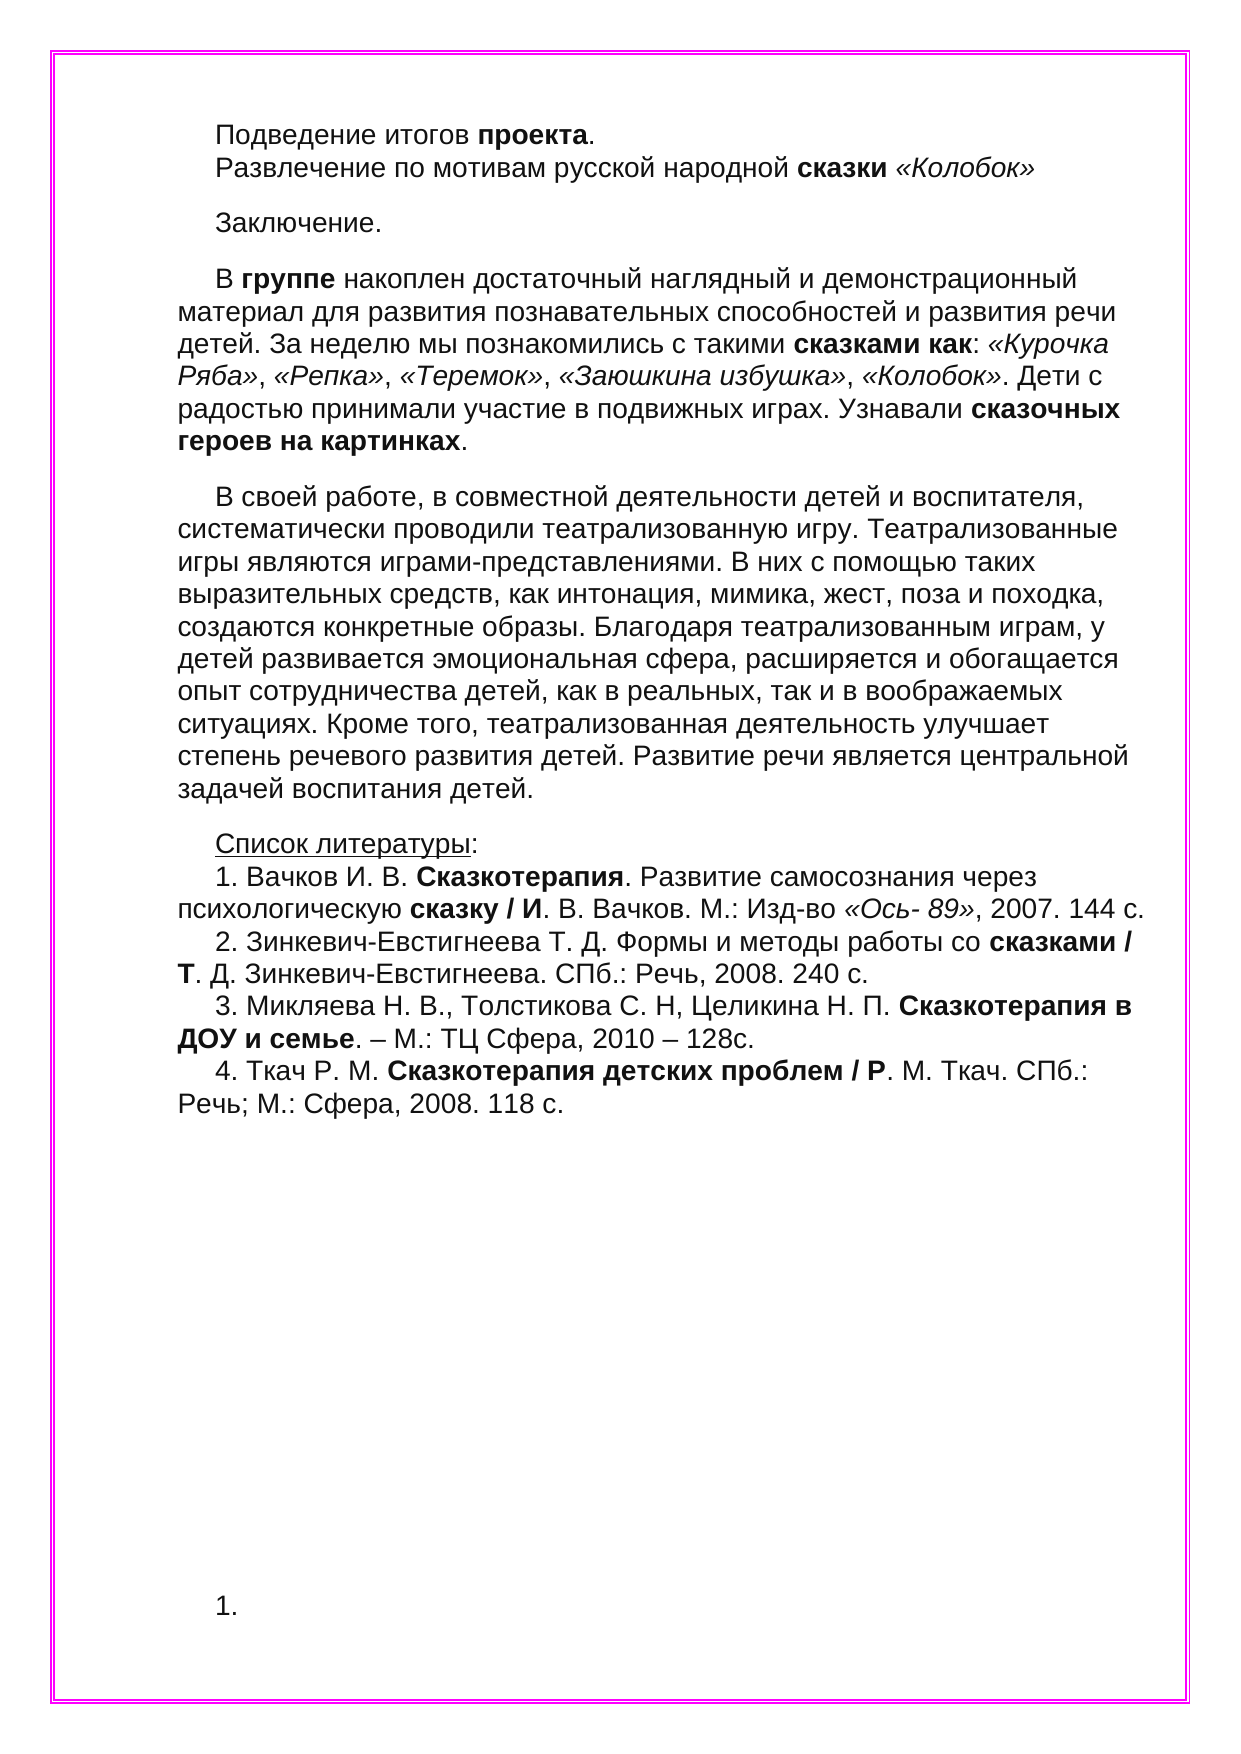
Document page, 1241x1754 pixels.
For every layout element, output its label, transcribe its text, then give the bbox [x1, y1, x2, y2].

text Заключение. [177, 206, 1152, 239]
text В своей работе, в совместной деятельности детей и воспитателя, систематически проводили театрализованную игру. Театрализованные игры являются играми-представлениями. В них с помощью таких выразительных средств, как интонация, мимика, жест, поза и походка, создаются конкретные образы. Благодаря театрализованным играм, у детей развивается эмоциональная сфера, расширяется и обогащается опыт сотрудничества детей, как в реальных, так и в воображаемых ситуациях. Кроме того, театрализованная деятельность улучшает степень речевого развития детей. Развитие речи является центральной задачей воспитания детей. [177, 480, 1152, 804]
text Развлечение по мотивам русской народной сказки «Колобок» [177, 151, 1152, 183]
text 1. [177, 1589, 1152, 1621]
text 3. Микляева Н. В., Толстикова С. Н, Целикина Н. П. Сказкотерапия в ДОУ и семье. – М.: ТЦ Сфера, 2010 – 128с. [177, 989, 1152, 1054]
text 4. Ткач Р. М. Сказкотерапия детских проблем / Р. М. Ткач. СПб.: Речь; М.: Сфера, 2008. 118 с. [177, 1054, 1152, 1119]
text 2. Зинкевич-Евстигнеева Т. Д. Формы и методы работы со сказками / Т. Д. Зинкевич-Евстигнеева. СПб.: Речь, 2008. 240 с. [177, 924, 1152, 989]
text Список литературы: [177, 827, 1152, 860]
text 1. Вачков И. В. Сказкотерапия. Развитие самосознания через психологическую сказку / И. В. Вачков. М.: Изд-во «Ось- 89», 2007. 144 с. [177, 860, 1152, 924]
text В группе накоплен достаточный наглядный и демонстрационный материал для развития познавательных способностей и развития речи детей. За неделю мы познакомились с такими сказками как: «Курочка Ряба», «Репка», «Теремок», «Заюшкина избушка», «Колобок». Дети с радостью принимали участие в подвижных играх. Узнавали сказочных героев на картинках. [177, 262, 1152, 457]
text Подведение итогов проекта. [177, 118, 1152, 151]
